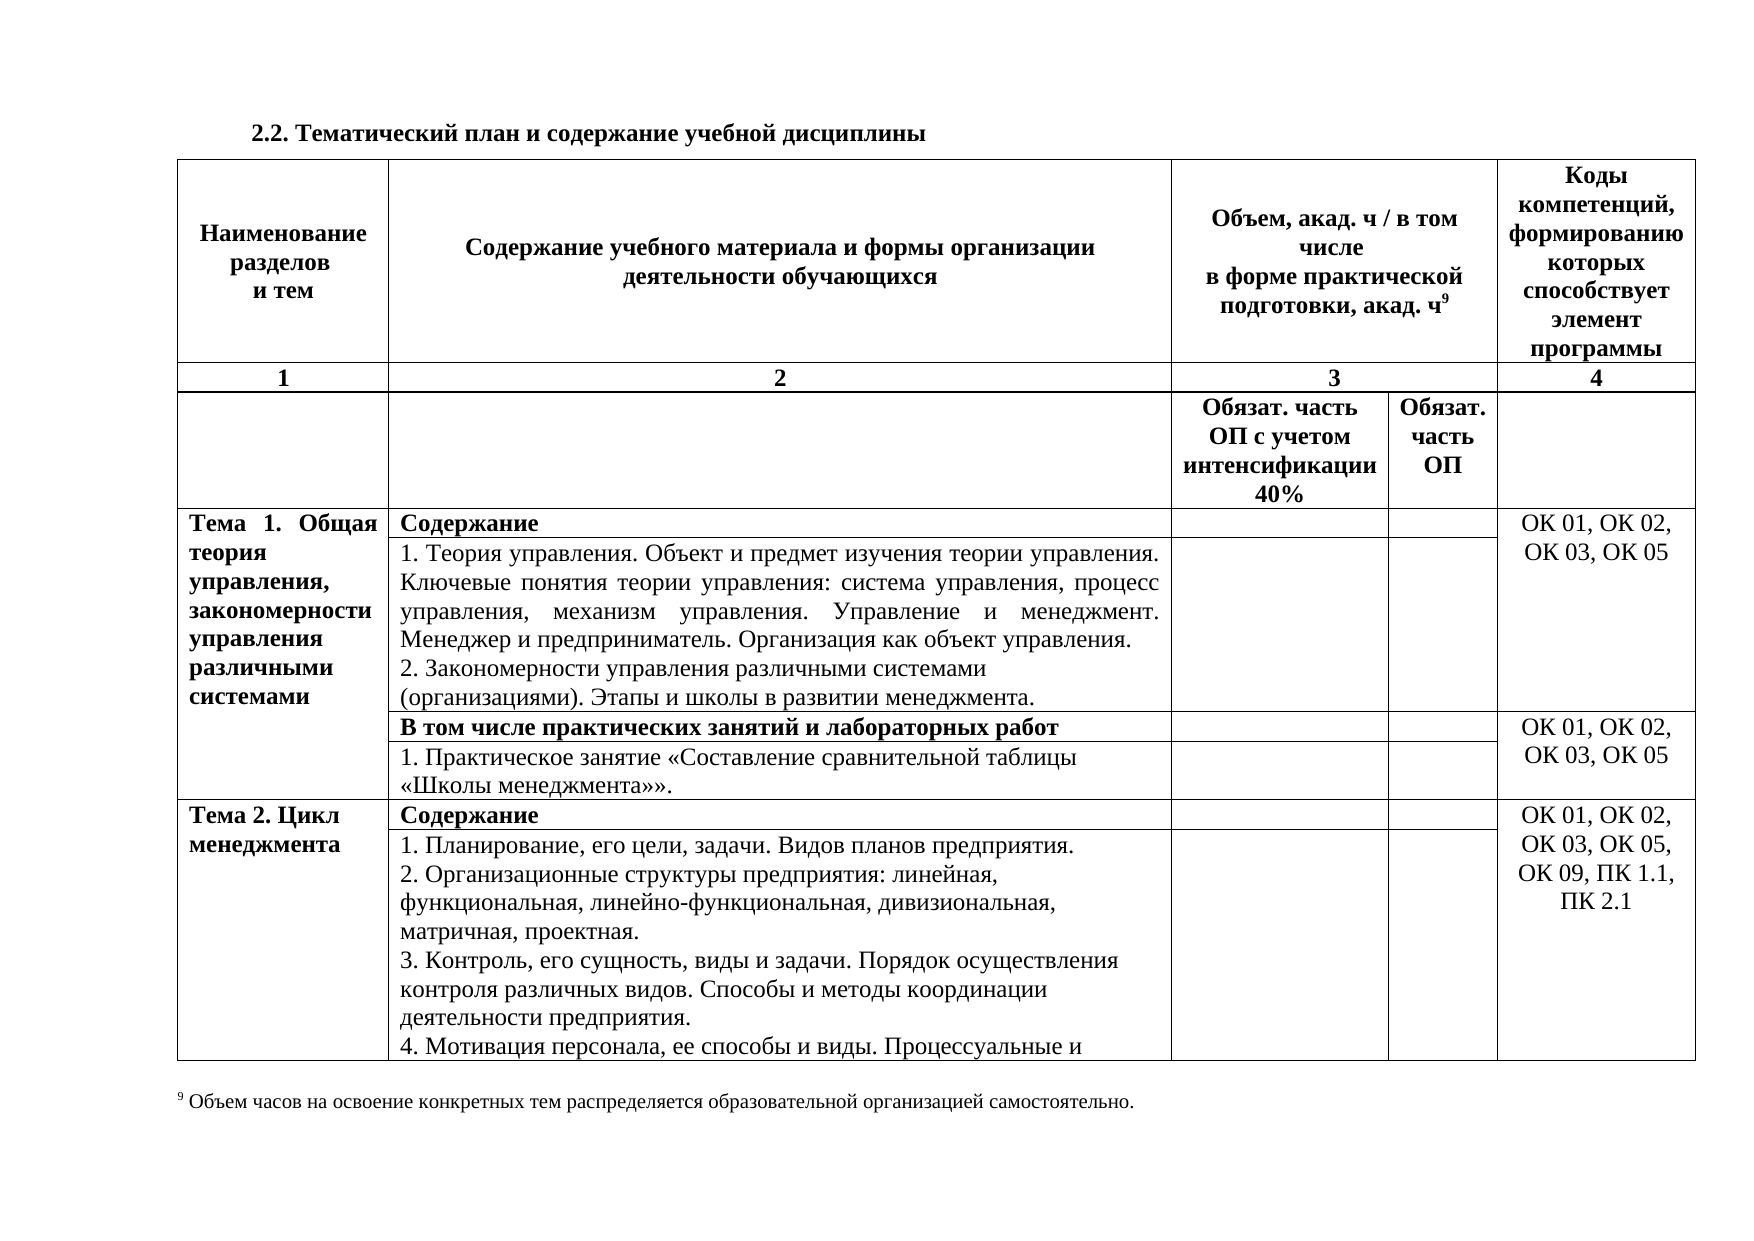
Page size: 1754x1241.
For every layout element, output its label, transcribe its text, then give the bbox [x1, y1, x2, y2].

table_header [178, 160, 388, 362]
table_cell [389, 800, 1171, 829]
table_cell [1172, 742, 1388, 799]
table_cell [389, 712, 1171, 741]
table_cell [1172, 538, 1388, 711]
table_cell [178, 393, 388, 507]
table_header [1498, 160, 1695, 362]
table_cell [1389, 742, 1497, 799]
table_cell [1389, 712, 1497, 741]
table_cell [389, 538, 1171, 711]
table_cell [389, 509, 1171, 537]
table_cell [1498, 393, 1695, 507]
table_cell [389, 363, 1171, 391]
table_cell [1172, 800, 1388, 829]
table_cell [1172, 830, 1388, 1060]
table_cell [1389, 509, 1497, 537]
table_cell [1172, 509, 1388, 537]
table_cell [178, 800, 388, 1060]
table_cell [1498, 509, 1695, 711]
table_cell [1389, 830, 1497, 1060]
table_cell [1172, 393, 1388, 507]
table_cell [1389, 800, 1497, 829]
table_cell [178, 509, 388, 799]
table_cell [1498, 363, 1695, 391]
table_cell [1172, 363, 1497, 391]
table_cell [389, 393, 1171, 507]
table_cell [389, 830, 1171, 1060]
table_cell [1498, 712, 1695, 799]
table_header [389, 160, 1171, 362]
text 2.2. Тематический план и содержание учебной дисциплины [177, 118, 1695, 147]
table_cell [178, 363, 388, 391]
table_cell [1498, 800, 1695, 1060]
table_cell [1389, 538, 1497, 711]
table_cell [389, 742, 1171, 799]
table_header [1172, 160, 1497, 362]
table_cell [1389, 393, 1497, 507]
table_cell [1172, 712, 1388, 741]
